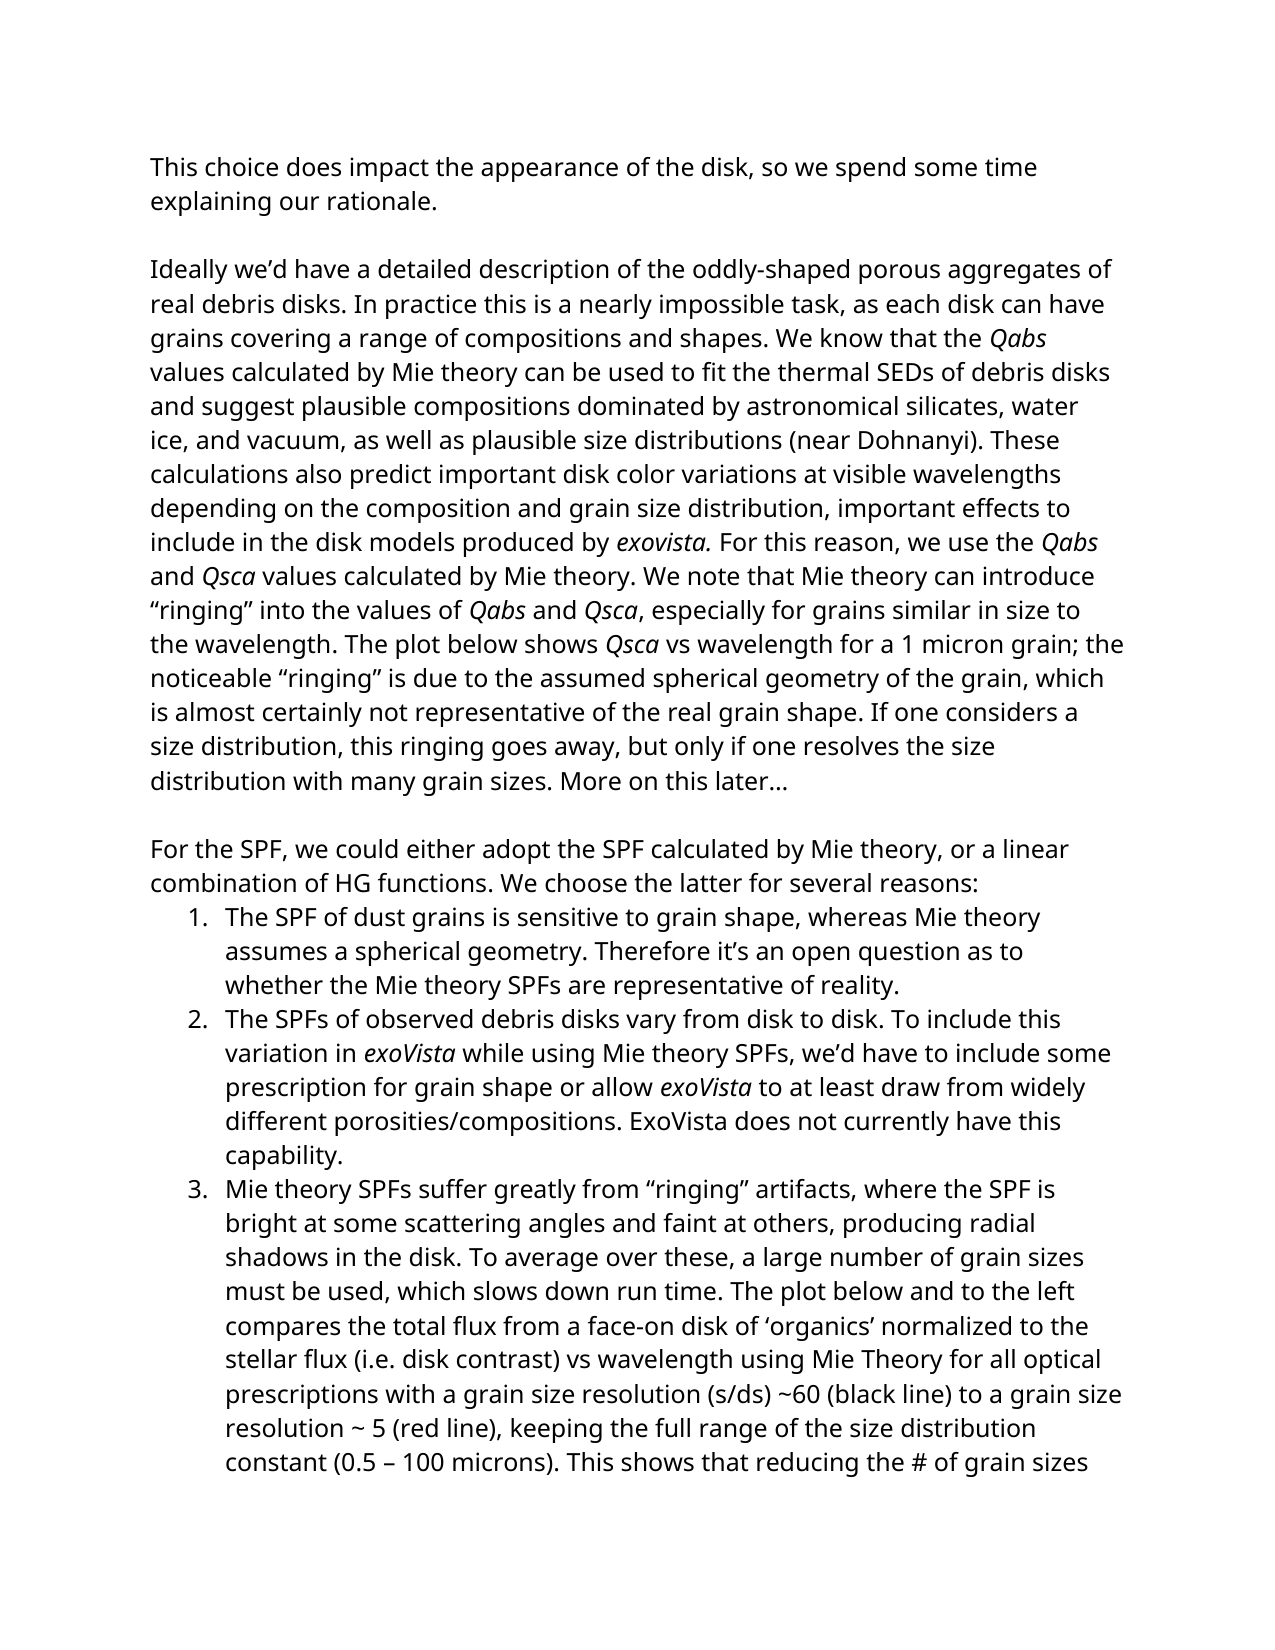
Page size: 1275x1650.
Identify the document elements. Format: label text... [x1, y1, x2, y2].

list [187, 1172, 1125, 1478]
text Ideally we’d have a detailed description of the oddly-shaped porous aggregates of real debris disks. In practice this is a nearly impossible task, as each disk can have grains covering a range of compositions and shapes. We know that the Qabs values calculated by Mie theory can be used to fit the thermal SEDs of debris disks and suggest plausible compositions dominated by astronomical silicates, water ice, and vacuum, as well as plausible size distributions (near Dohnanyi). These calculations also predict important disk color variations at visible wavelengths depending on the composition and grain size distribution, important effects to include in the disk models produced by exovista. For this reason, we use the Qabs and Qsca values calculated by Mie theory. We note that Mie theory can introduce “ringing” into the values of Qabs and Qsca, especially for grains similar in size to the wavelength. The plot below shows Qsca vs wavelength for a 1 micron grain; the noticeable “ringing” is due to the assumed spherical geometry of the grain, which is almost certainly not representative of the real grain shape. If one considers a size distribution, this ringing goes away, but only if one resolves the size distribution with many grain sizes. More on this later… [150, 252, 1125, 797]
list The SPFs of observed debris disks vary from disk to disk. To include this variation in exoVista while using Mie theory SPFs, we’d have to include some prescription for grain shape or allow exoVista to at least draw from widely different porosities/compositions. ExoVista does not currently have this capability. [187, 1002, 1125, 1172]
text For the SPF, we could either adopt the SPF calculated by Mie theory, or a linear combination of HG functions. We choose the latter for several reasons: [150, 831, 1125, 899]
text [150, 150, 1125, 218]
list The SPF of dust grains is sensitive to grain shape, whereas Mie theory assumes a spherical geometry. Therefore it’s an open question as to whether the Mie theory SPFs are representative of reality. [187, 899, 1125, 1002]
